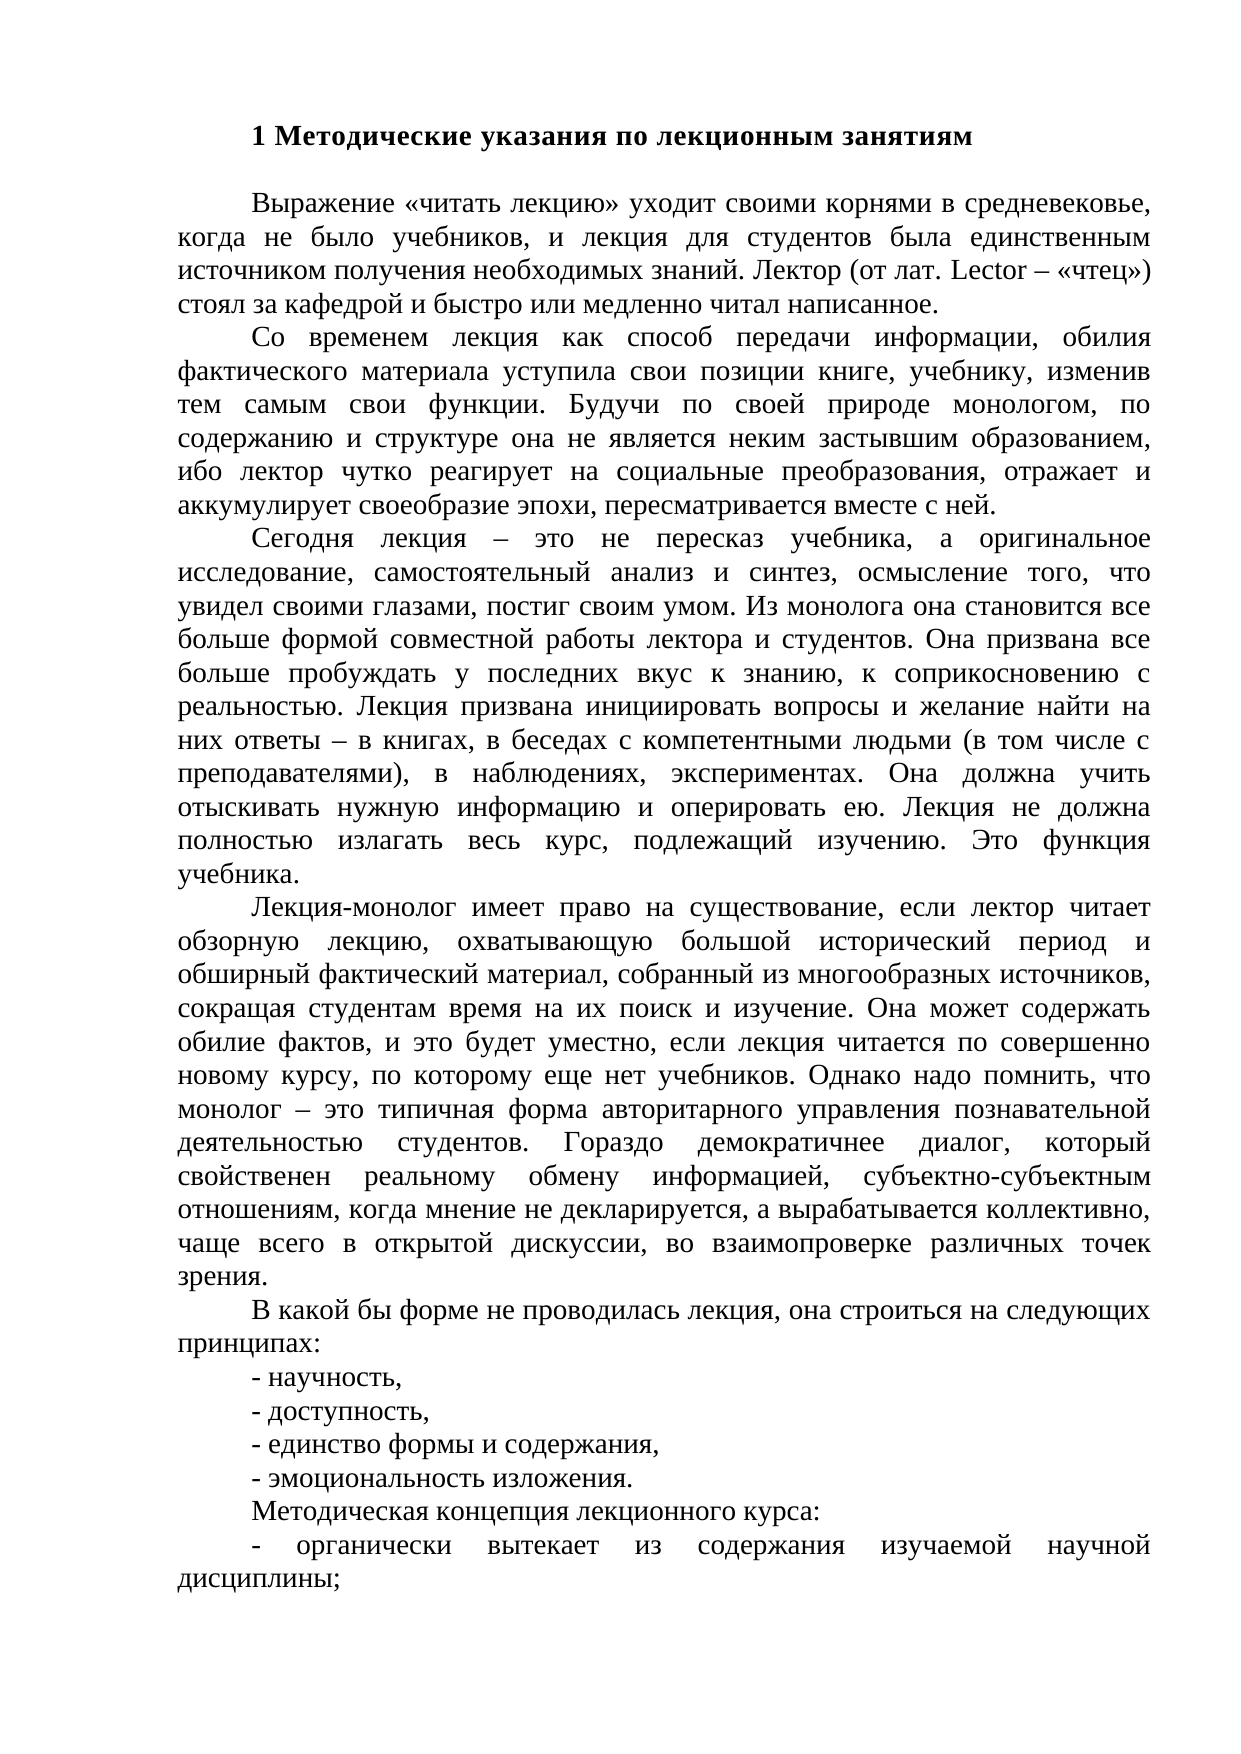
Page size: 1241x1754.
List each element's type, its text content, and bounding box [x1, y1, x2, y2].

text - доступность, [177, 1393, 1152, 1426]
text - единство формы и содержания, [177, 1426, 1152, 1460]
text В какой бы форме не проводилась лекция, она строиться на следующих принципах: [177, 1292, 1152, 1359]
text - органически вытекает из содержания изучаемой научной дисциплины; [177, 1527, 1152, 1594]
text Со временем лекция как способ передачи информации, обилия фактического материала уступила свои позиции книге, учебнику, изменив тем самым свои функции. Будучи по своей природе монологом, по содержанию и структуре она не является неким застывшим образованием, ибо лектор чутко реагирует на социальные преобразования, отражает и аккумулирует своеобразие эпохи, пересматривается вместе с ней. [177, 319, 1152, 521]
text - эмоциональность изложения. [177, 1460, 1152, 1493]
text Сегодня лекция – это не пересказ учебника, а оригинальное исследование, самостоятельный анализ и синтез, осмысление того, что увидел своими глазами, постиг своим умом. Из монолога она становится все больше формой совместной работы лектора и студентов. Она призвана все больше пробуждать у последних вкус к знанию, к соприкосновению с реальностью. Лекция призвана инициировать вопросы и желание найти на них ответы – в книгах, в беседах с компетентными людьми (в том числе с преподавателями), в наблюдениях, экспериментах. Она должна учить отыскивать нужную информацию и оперировать ею. Лекция не должна полностью излагать весь курс, подлежащий изучению. Это функция учебника. [177, 521, 1152, 889]
text Лекция-монолог имеет право на существование, если лектор читает обзорную лекцию, охватывающую большой исторический период и обширный фактический материал, собранный из многообразных источников, сокращая студентам время на их поиск и изучение. Она может содержать обилие фактов, и это будет уместно, если лекция читается по совершенно новому курсу, по которому еще нет учебников. Однако надо помнить, что монолог – это типичная форма авторитарного управления познавательной деятельностью студентов. Гораздо демократичнее диалог, который свойственен реальному обмену информацией, субъектно-субъектным отношениям, когда мнение не декларируется, а вырабатывается коллективно, чаще всего в открытой дискуссии, во взаимопроверке различных точек зрения. [177, 889, 1152, 1292]
text Выражение «читать лекцию» уходит своими корнями в средневековье, когда не было учебников, и лекция для студентов была единственным источником получения необходимых знаний. Лектор (от лат. Lector – «чтец») стоял за кафедрой и быстро или медленно читал написанное. [177, 185, 1152, 319]
text - научность, [177, 1359, 1152, 1393]
text Методическая концепция лекционного курса: [177, 1493, 1152, 1527]
text 1 Методические указания по лекционным занятиям [177, 118, 1152, 152]
